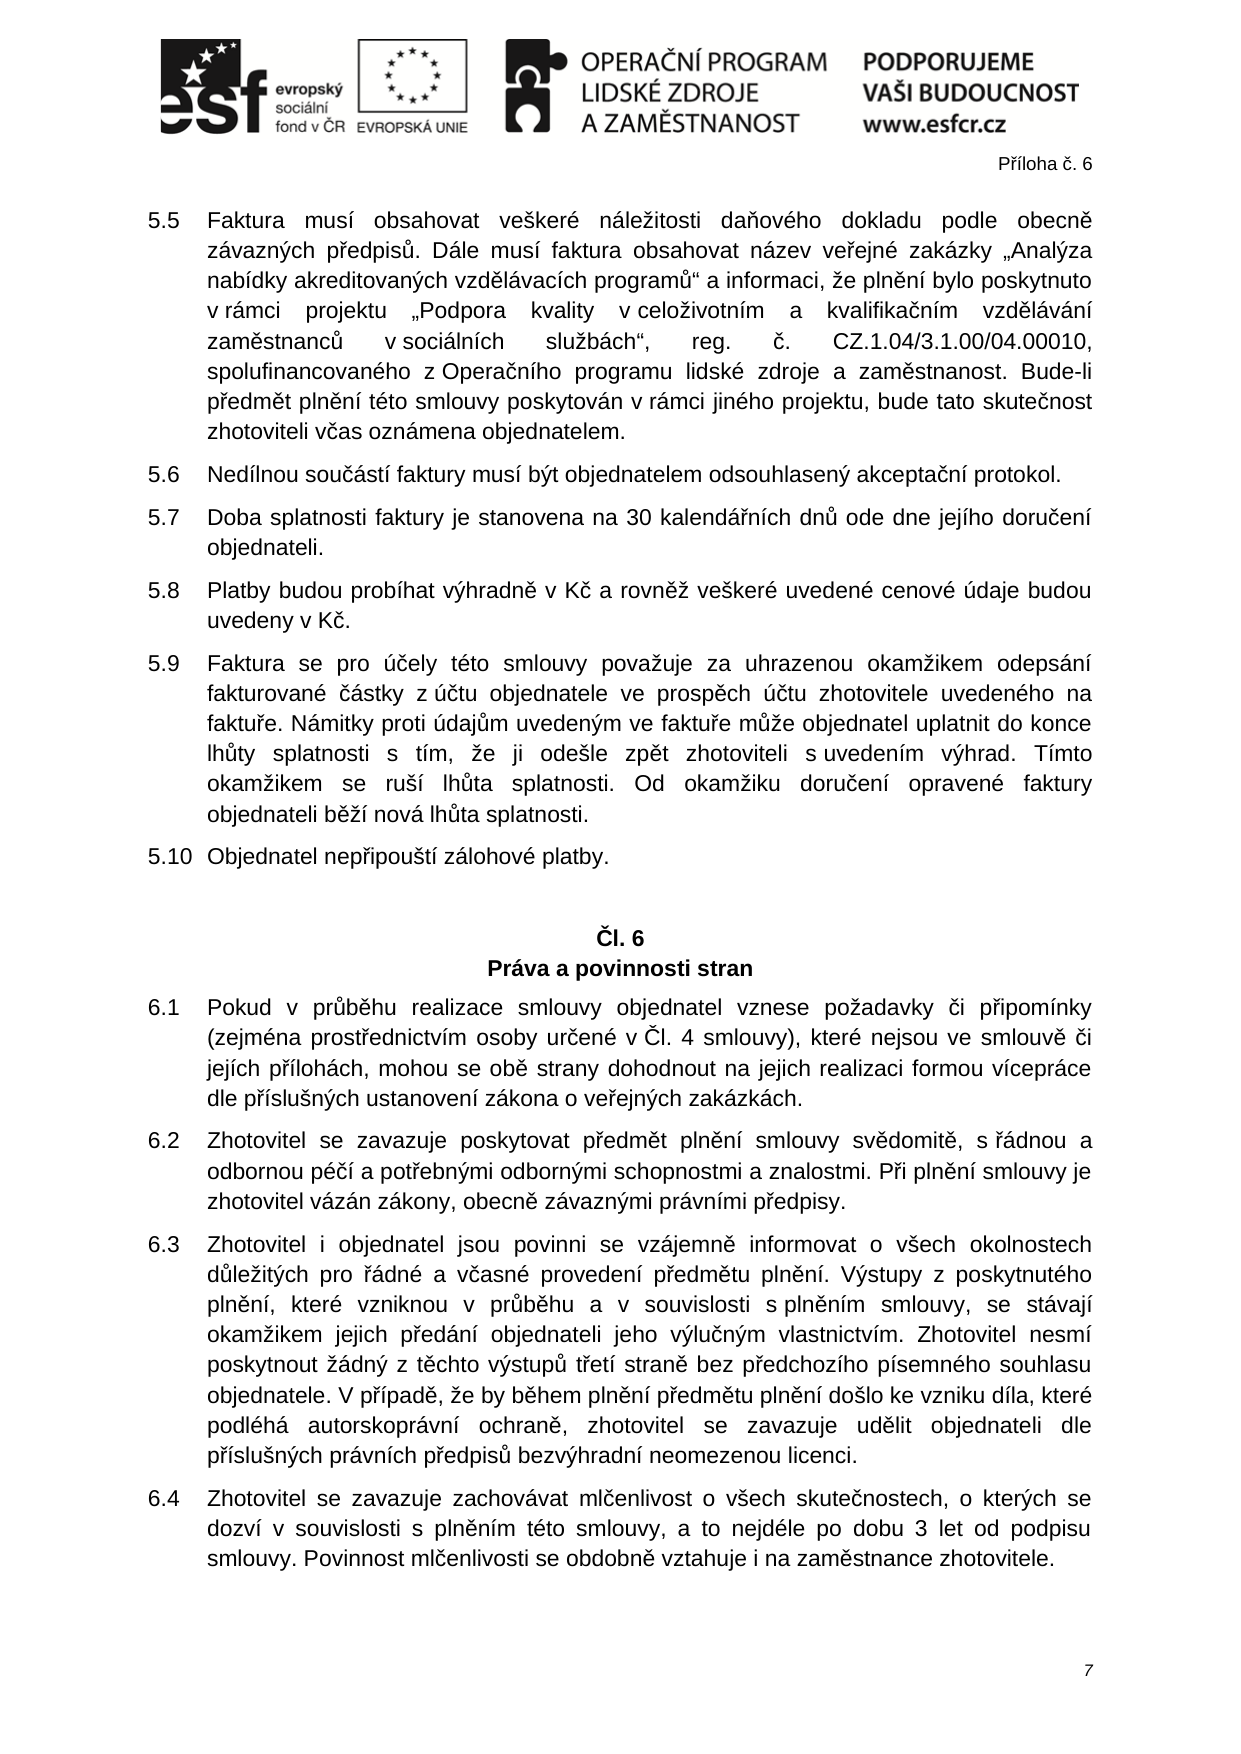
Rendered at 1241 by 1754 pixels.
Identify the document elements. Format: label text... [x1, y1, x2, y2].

subtitle Zhotovitel se zavazuje zachovávat mlčenlivost o všech skutečnostech, o kterých se dozví v souvislosti s plněním této smlouvy, a to nejdéle po dobu 3 let od podpisu smlouvy. Povinnost mlčenlivosti se obdobně vztahuje i na zaměstnance zhotovitele. [148, 1485, 1092, 1572]
picture [160, 39, 1079, 139]
subtitle Platby budou probíhat výhradně v Kč a rovněž veškeré uvedené cenové údaje budou uvedeny v Kč. [148, 577, 1092, 633]
subtitle Doba splatnosti faktury je stanovena na 30 kalendářních dnů ode dne jejího doručení objednateli. [148, 504, 1092, 560]
subtitle Faktura musí obsahovat veškeré náležitosti daňového dokladu podle obecně závazných předpisů. Dále musí faktura obsahovat název veřejné zakázky „Analýza nabídky akreditovaných vzdělávacích programů“ a informaci, že plnění bylo poskytnuto v rámci projektu „Podpora kvality v celoživotním a kvalifikačním vzdělávání zaměstnanců v sociálních službách“, reg. č. CZ.1.04/3.1.00/04.00010, spolufinancovaného z Operačního programu lidské zdroje a zaměstnanost. Bude-li předmět plnění této smlouvy poskytován v rámci jiného projektu, bude tato skutečnost zhotoviteli včas oznámena objednatelem. [148, 207, 1092, 444]
subtitle Pokud v průběhu realizace smlouvy objednatel vznese požadavky či připomínky (zejména prostřednictvím osoby určené v čl. 4 smlouvy), které nejsou ve smlouvě či jejích přílohách, mohou se obě strany dohodnout na jejich realizaci formou vícepráce dle příslušných ustanovení zákona o veřejných zakázkách. [148, 994, 1092, 1111]
subtitle Objednatel nepřipouští zálohové platby. [148, 843, 1092, 869]
subtitle Nedílnou součástí faktury musí být objednatelem odsouhlasený akceptační protokol. [148, 461, 1092, 487]
subtitle Zhotovitel se zavazuje poskytovat předmět plnění smlouvy svědomitě, s řádnou a odbornou péčí a potřebnými odbornými schopnostmi a znalostmi. Při plnění smlouvy je zhotovitel vázán zákony, obecně závaznými právními předpisy. [148, 1127, 1092, 1214]
subtitle Zhotovitel i objednatel jsou povinni se vzájemně informovat o všech okolnostech důležitých pro řádné a včasné provedení předmětu plnění. Výstupy z poskytnutého plnění, které vzniknou v průběhu a v souvislosti s plněním smlouvy, se stávají okamžikem jejich předání objednateli jeho výlučným vlastnictvím. Zhotovitel nesmí poskytnout žádný z těchto výstupů třetí straně bez předchozího písemného souhlasu objednatele. V případě, že by během plnění předmětu plnění došlo ke vzniku díla, které podléhá autorskoprávní ochraně, zhotovitel se zavazuje udělit objednateli dle příslušných právních předpisů bezvýhradní neomezenou licenci. [148, 1231, 1092, 1468]
subtitle Práva a povinnosti stran [148, 955, 1092, 981]
subtitle Faktura se pro účely této smlouvy považuje za uhrazenou okamžikem odepsání fakturované částky z účtu objednatele ve prospěch účtu zhotovitele uvedeného na faktuře. Námitky proti údajům uvedeným ve faktuře může objednatel uplatnit do konce lhůty splatnosti s tím, že ji odešle zpět zhotoviteli s uvedením výhrad. Tímto okamžikem se ruší lhůta splatnosti. Od okamžiku doručení opravené faktury objednateli běží nová lhůta splatnosti. [148, 649, 1092, 827]
